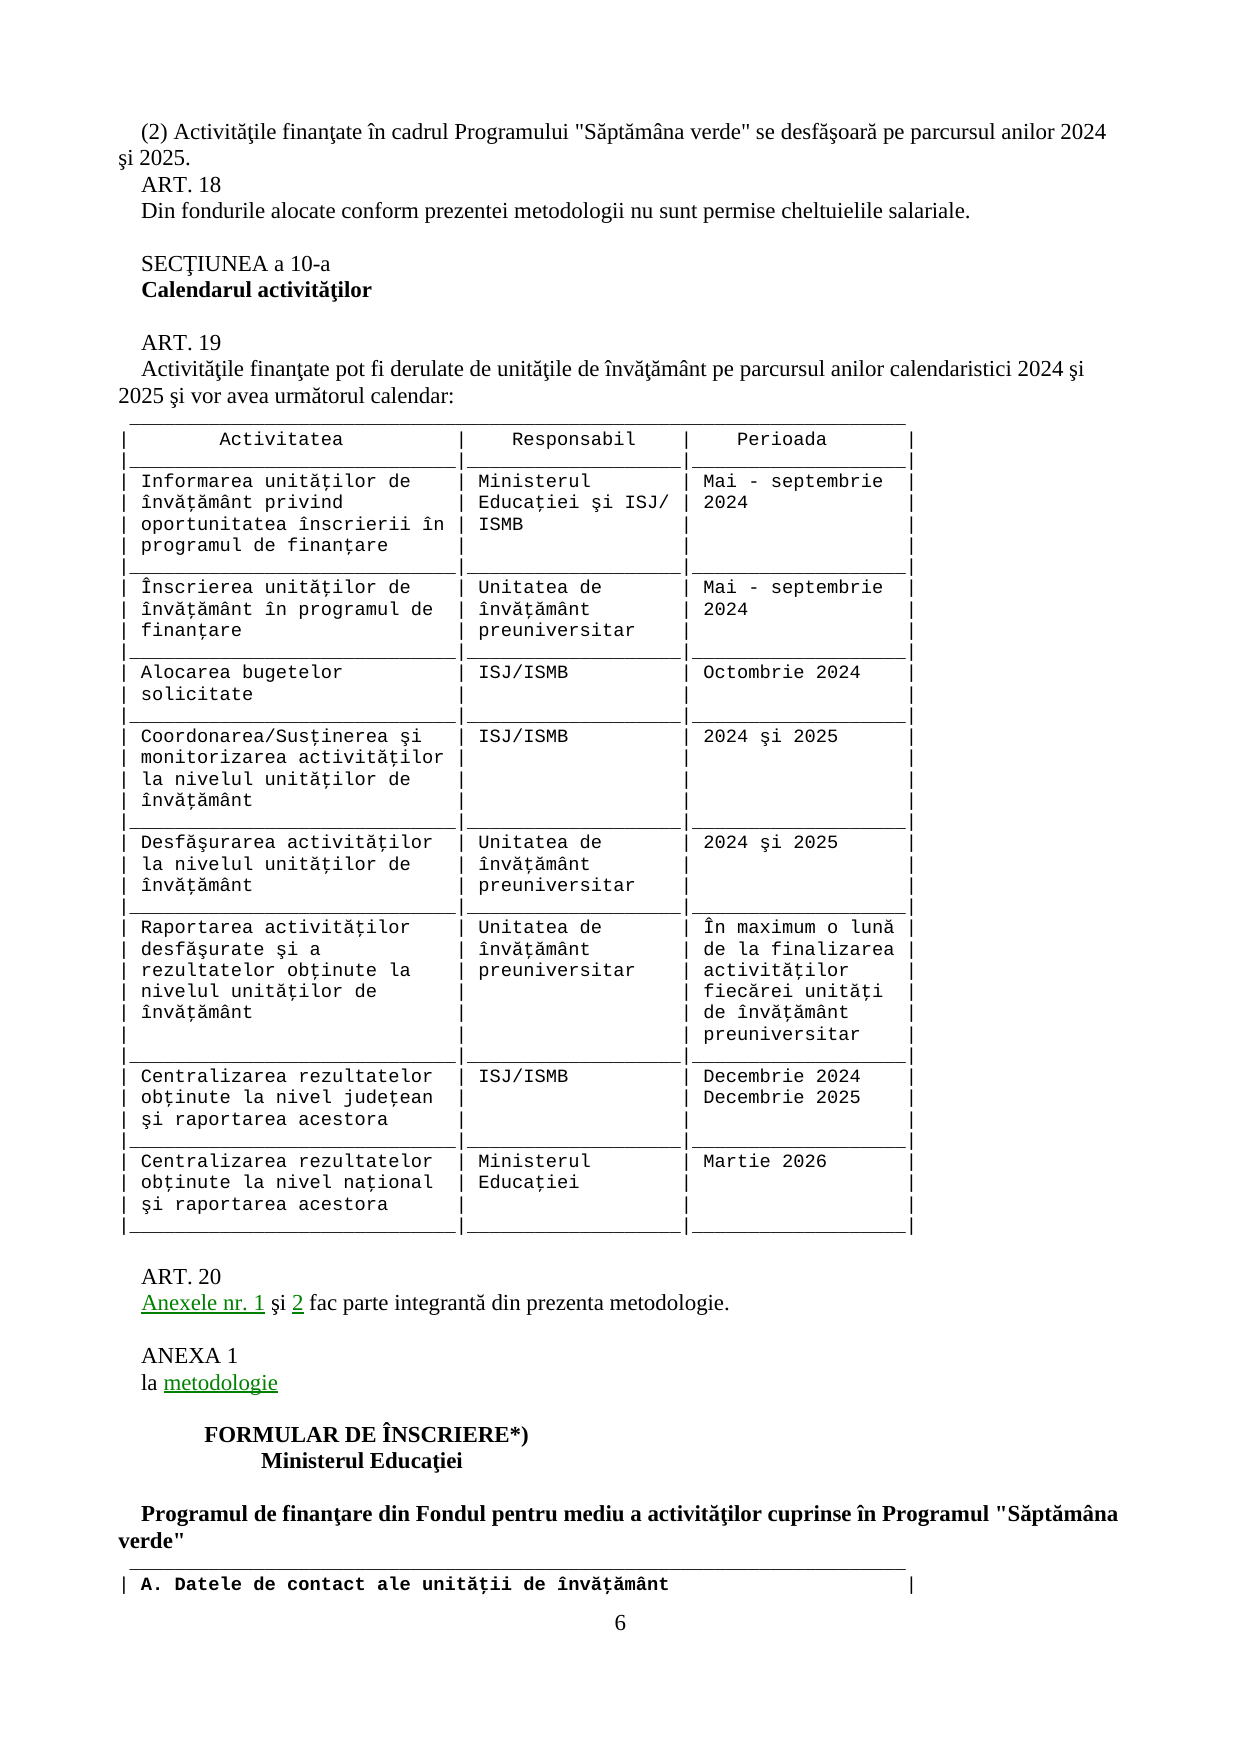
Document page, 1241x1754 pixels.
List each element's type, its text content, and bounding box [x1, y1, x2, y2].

text | rezultatelor obţinute la | preuniversitar | activităţilor | [118, 961, 1122, 982]
text | finanţare | preuniversitar | | [118, 621, 1122, 642]
text | obţinute la nivel judeţean | | Decembrie 2025 | [118, 1088, 1122, 1109]
text | | | preuniversitar | [118, 1024, 1122, 1046]
text ANEXA 1 [118, 1342, 1122, 1368]
text | la nivelul unităţilor de | | | [118, 769, 1122, 791]
text | Alocarea bugetelor | ISJ/ISMB | Octombrie 2024 | [118, 663, 1122, 684]
text | Informarea unităţilor de | Ministerul | Mai - septembrie | [118, 472, 1122, 493]
text | învăţământ în programul de | învăţământ | 2024 | [118, 599, 1122, 621]
text | şi raportarea acestora | | | [118, 1109, 1122, 1131]
text | obţinute la nivel naţional | Educaţiei | | [118, 1173, 1122, 1194]
text Anexele nr. 1 şi 2 fac parte integrantă din prezenta metodologie. [118, 1289, 1122, 1316]
text FORMULAR DE ÎNSCRIERE*) [118, 1421, 1122, 1448]
text | programul de finanţare | | | [118, 536, 1122, 557]
text |_____________________________|___________________|___________________| [118, 642, 1122, 663]
text la metodologie [118, 1368, 1122, 1395]
text Activităţile finanţate pot fi derulate de unităţile de învăţământ pe parcursul anilor calendaristici 2024 şi 2025 şi vor avea următorul calendar: [118, 355, 1122, 408]
text | Desfăşurarea activităţilor | Unitatea de | 2024 şi 2025 | [118, 833, 1122, 854]
text | Activitatea | Responsabil | Perioada | [118, 429, 1122, 451]
text | învăţământ | | de învăţământ | [118, 1003, 1122, 1024]
text | desfăşurate şi a | învăţământ | de la finalizarea | [118, 939, 1122, 961]
text ART. 18 [118, 171, 1122, 197]
text Din fondurile alocate conform prezentei metodologii nu sunt permise cheltuielile salariale. [118, 197, 1122, 223]
text | solicitate | | | [118, 684, 1122, 706]
text | oportunitatea înscrierii în | ISMB | | [118, 514, 1122, 536]
text | A. Datele de contact ale unităţii de învăţământ | [118, 1574, 1122, 1596]
text _____________________________________________________________________ [118, 1553, 1122, 1574]
text |_____________________________|___________________|___________________| [118, 1131, 1122, 1152]
text |_____________________________|___________________|___________________| [118, 1046, 1122, 1067]
text | învăţământ | | | [118, 791, 1122, 812]
text ART. 19 [118, 329, 1122, 355]
text (2) Activităţile finanţate în cadrul Programului "Săptămâna verde" se desfăşoară pe parcursul anilor 2024 şi 2025. [118, 118, 1122, 171]
text | şi raportarea acestora | | | [118, 1194, 1122, 1216]
text Programul de finanţare din Fondul pentru mediu a activităţilor cuprinse în Programul "Săptămâna verde" [118, 1500, 1122, 1553]
text _____________________________________________________________________ [118, 408, 1122, 429]
text | Raportarea activităţilor | Unitatea de | În maximum o lună | [118, 918, 1122, 939]
text | Centralizarea rezultatelor | Ministerul | Martie 2026 | [118, 1152, 1122, 1173]
text |_____________________________|___________________|___________________| [118, 897, 1122, 918]
text | Centralizarea rezultatelor | ISJ/ISMB | Decembrie 2024 | [118, 1067, 1122, 1088]
text SECŢIUNEA a 10-a [118, 250, 1122, 276]
text |_____________________________|___________________|___________________| [118, 706, 1122, 727]
text | la nivelul unităţilor de | învăţământ | | [118, 854, 1122, 876]
text | Coordonarea/Susţinerea şi | ISJ/ISMB | 2024 şi 2025 | [118, 727, 1122, 748]
text Calendarul activităţilor [118, 276, 1122, 303]
text |_____________________________|___________________|___________________| [118, 1216, 1122, 1237]
text |_____________________________|___________________|___________________| [118, 557, 1122, 578]
text | Înscrierea unităţilor de | Unitatea de | Mai - septembrie | [118, 578, 1122, 599]
text | învăţământ privind | Educaţiei şi ISJ/ | 2024 | [118, 493, 1122, 514]
text | monitorizarea activităţilor | | | [118, 748, 1122, 769]
text | nivelul unităţilor de | | fiecărei unităţi | [118, 982, 1122, 1003]
text |_____________________________|___________________|___________________| [118, 812, 1122, 833]
text Ministerul Educaţiei [118, 1448, 1122, 1474]
text | învăţământ | preuniversitar | | [118, 876, 1122, 897]
text ART. 20 [118, 1263, 1122, 1289]
text |_____________________________|___________________|___________________| [118, 451, 1122, 472]
